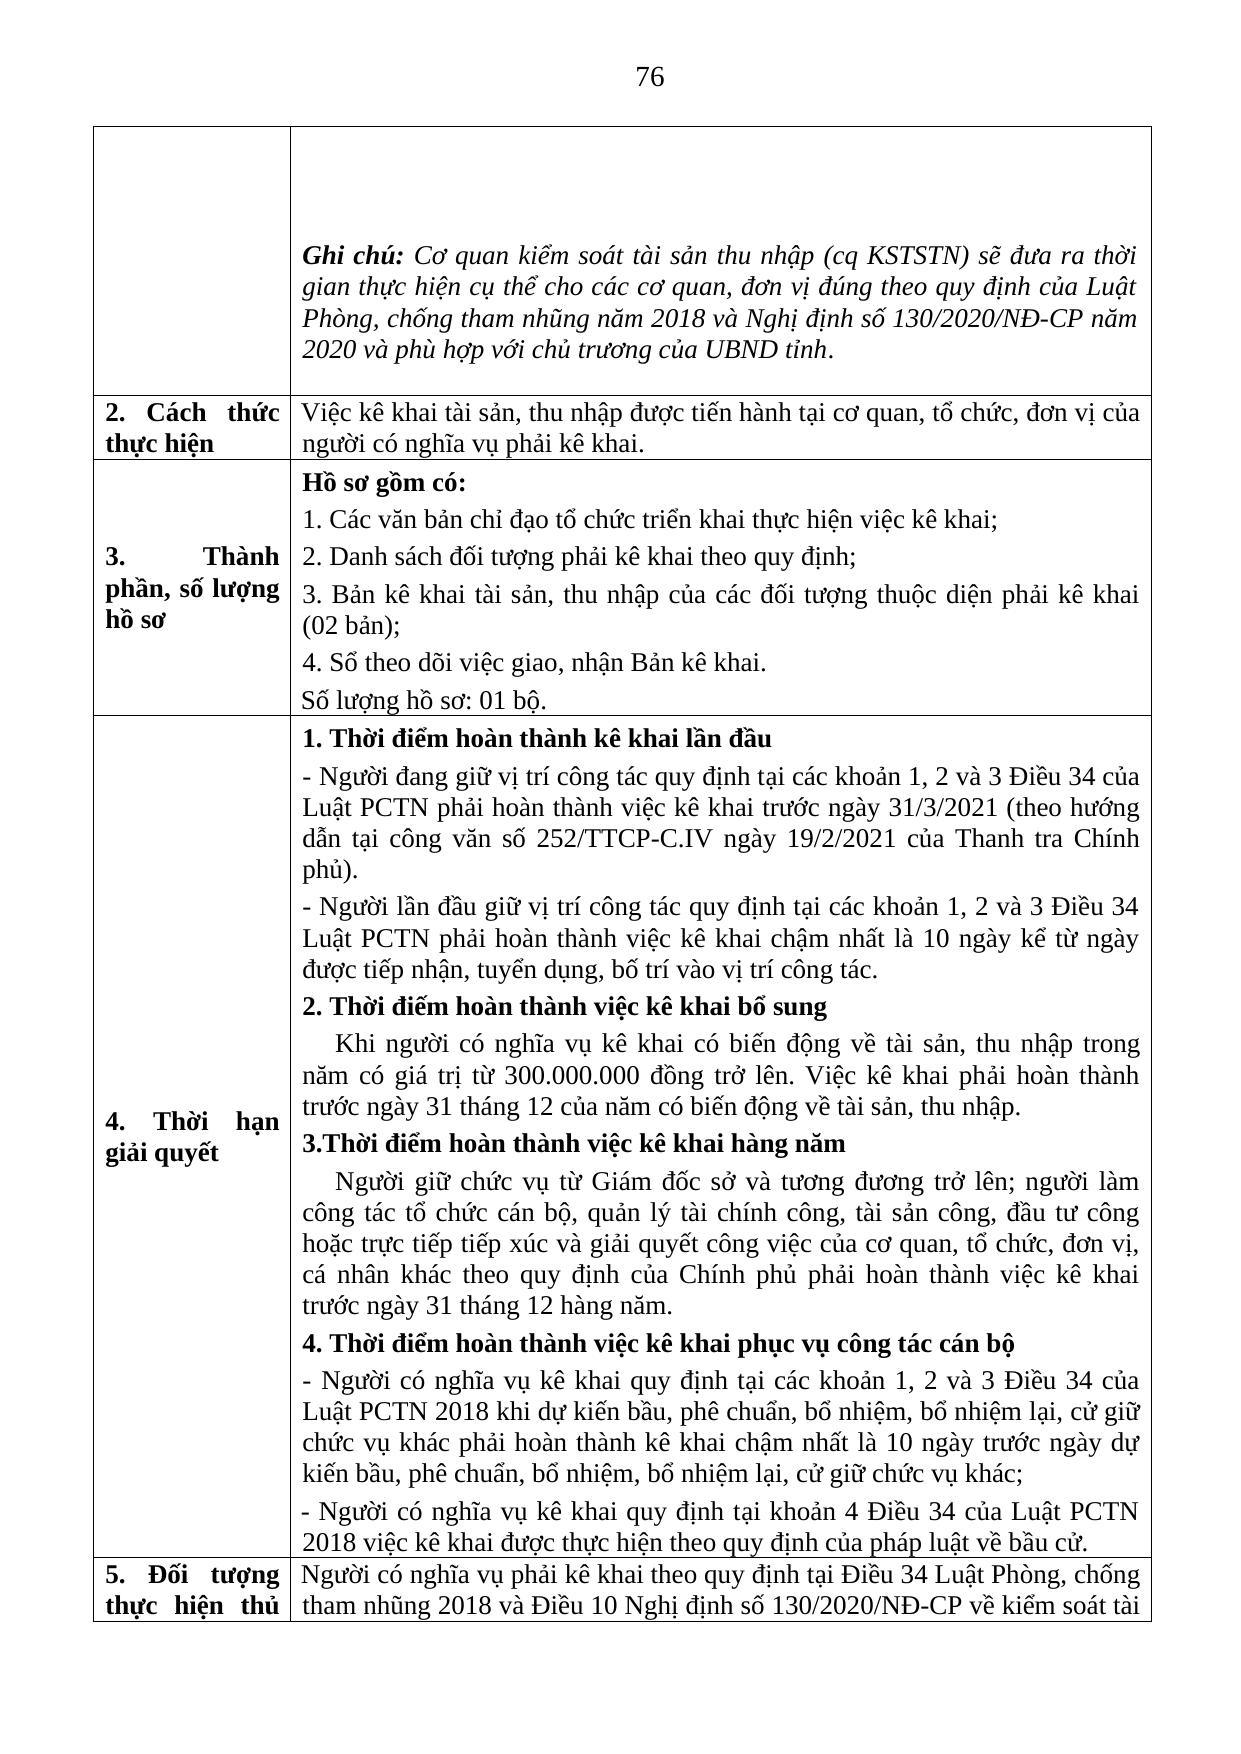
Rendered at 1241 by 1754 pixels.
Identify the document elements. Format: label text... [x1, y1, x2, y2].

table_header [94, 127, 290, 395]
table_cell 2. Cách thức thực hiện [94, 396, 290, 458]
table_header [291, 127, 1151, 395]
table_cell 3. Thành phần, số lượng hồ sơ [94, 460, 290, 715]
table_cell Hồ sơ gồm có: 1. Các văn bản chỉ đạo tổ chức triển khai thực hiện việc kê khai; 2. Danh sách đối tượng phải kê khai theo quy định; 3. Bản kê khai tài sản, thu nhập của các đối tượng thuộc diện phải kê khai (02 bản); 4. Sổ theo dõi việc giao, nhận Bản kê khai. Số lượng hồ sơ: 01 bộ. [291, 460, 1151, 715]
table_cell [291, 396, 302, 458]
table_cell Việc kê khai tài sản, thu nhập được tiến hành tại cơ quan, tổ chức, đơn vị của người có nghĩa vụ phải kê khai. [644, 396, 1151, 458]
table_cell 4. Thời hạn giải quyết [94, 716, 290, 1557]
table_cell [94, 1558, 290, 1621]
table_cell 1. Thời điểm hoàn thành kê khai lần đầu Người đang giữ vị trí công tác quy định tại các khoản 1, 2 và 3 Điều 34 của Luật PCTN phải hoàn thành việc kê khai trước ngày 31/3/2021 (theo hướng dẫn tại công văn số 252/TTCP-C.IV ngày 19/2/2021 của Thanh tra Chính phủ). Người lần đầu giữ vị trí công tác quy định tại các khoản 1, 2 và 3 Điều 34 Luật PCTN phải hoàn thành việc kê khai chậm nhất là 10 ngày kể từ ngày được tiếp nhận, tuyển dụng, bố trí vào vị trí công tác. 2. Thời điếm hoàn thành việc kê khai bổ sung Khi người có nghĩa vụ kê khai có biến động về tài sản, thu nhập trong năm có giá trị từ 300.000.000 đồng trở lên. Việc kê khai phải hoàn thành trước ngày 31 tháng 12 của năm có biến động về tài sản, thu nhập. 3.Thời điểm hoàn thành việc kê khai hàng năm Người giữ chức vụ từ Giám đốc sở và tương đương trở lên; người làm công tác tổ chức cán bộ, quản lý tài chính công, tài sản công, đầu tư công hoặc trực tiếp tiếp xúc và giải quyết công việc của cơ quan, tổ chức, đơn vị, cá nhân khác theo quy định của Chính phủ phải hoàn thành việc kê khai trước ngày 31 tháng 12 hàng năm. 4. Thời điểm hoàn thành việc kê khai phục vụ công tác cán bộ Người có nghĩa vụ kê khai quy định tại các khoản 1, 2 và 3 Điều 34 của Luật PCTN 2018 khi dự kiến bầu, phê chuẩn, bổ nhiệm, bổ nhiệm lại, cử giữ chức vụ khác phải hoàn thành kê khai chậm nhất là 10 ngày trước ngày dự kiến bầu, phê chuẩn, bổ nhiệm, bổ nhiệm lại, cử giữ chức vụ khác; - Người có nghĩa vụ kê khai quy định tại khoản 4 Điều 34 của Luật PCTN 2018 việc kê khai được thực hiện theo quy định của pháp luật về bầu cử. [291, 716, 1151, 1557]
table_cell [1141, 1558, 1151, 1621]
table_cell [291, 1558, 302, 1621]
